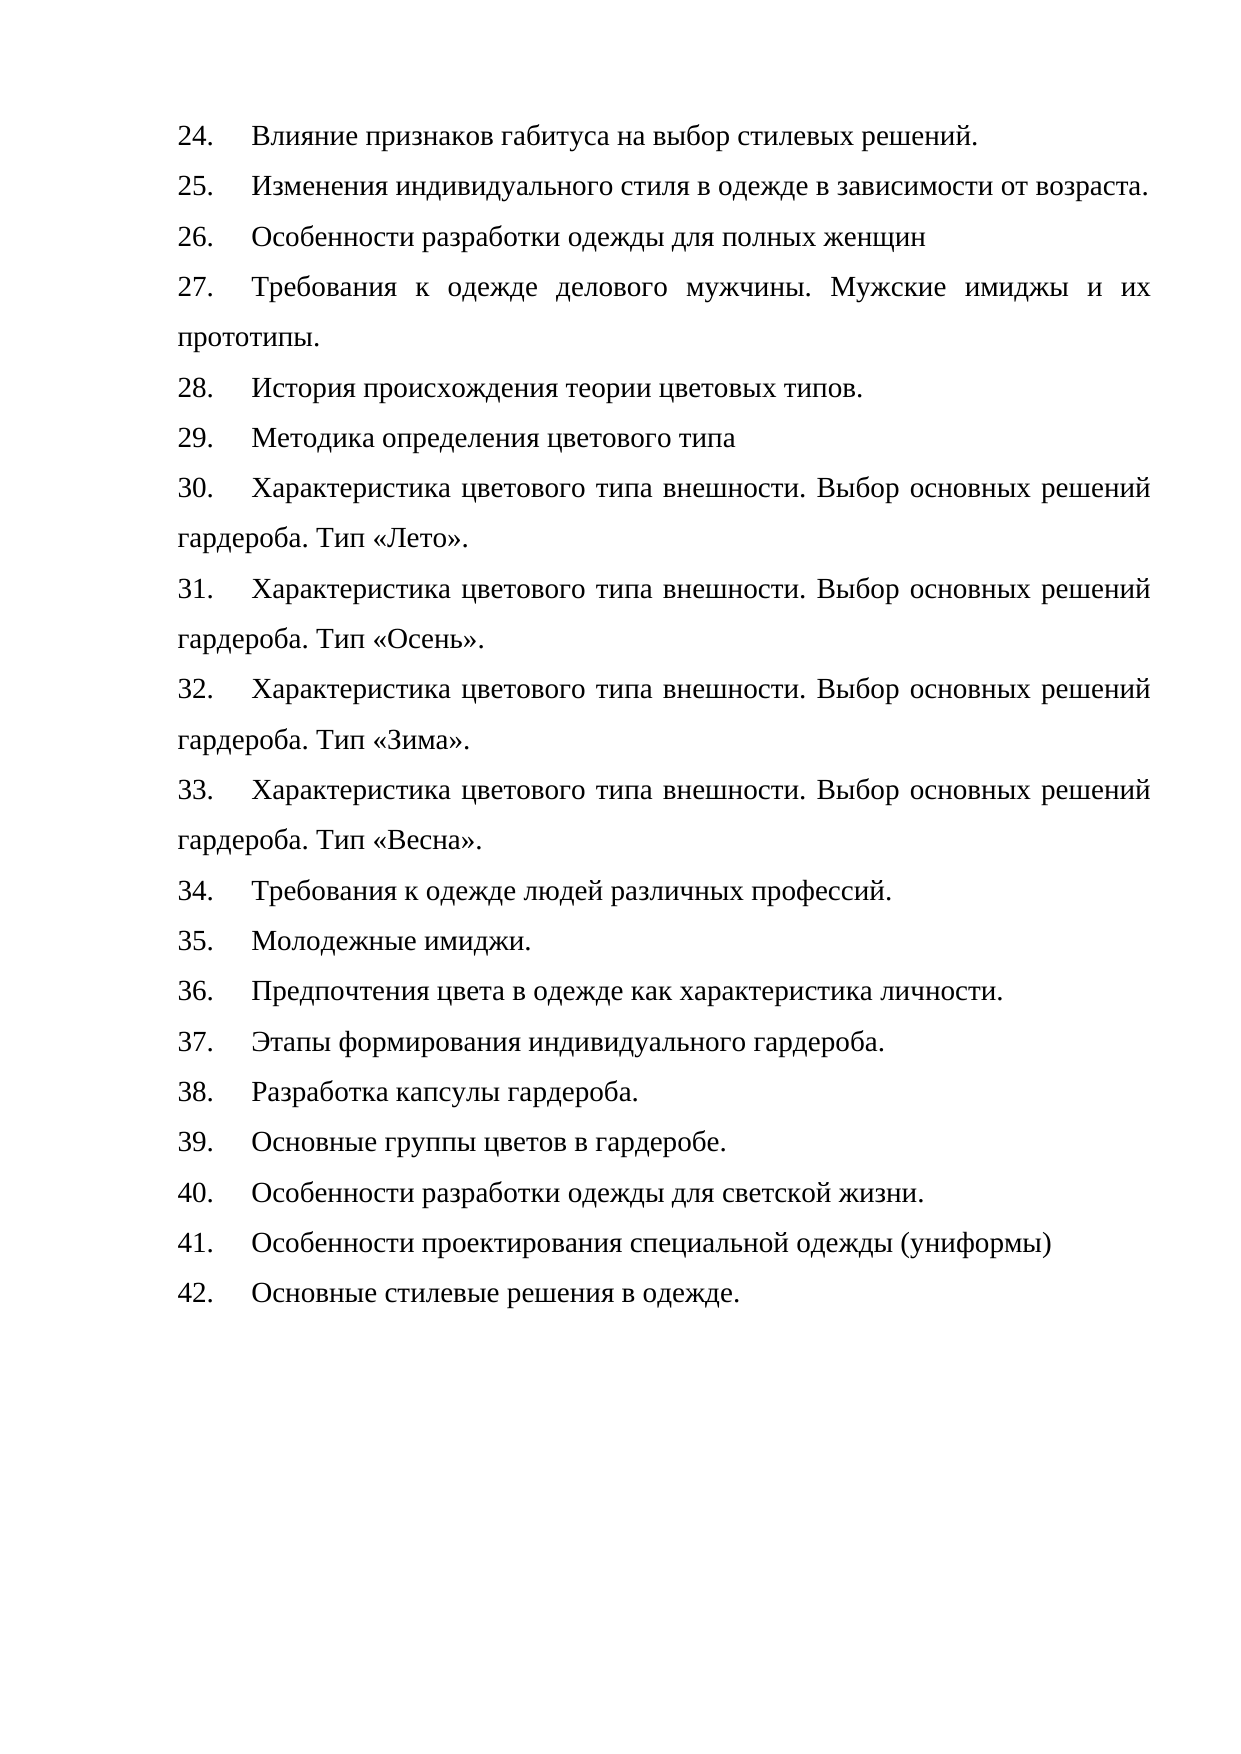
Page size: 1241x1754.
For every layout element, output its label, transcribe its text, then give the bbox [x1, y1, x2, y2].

text 25. Изменения индивидуального стиля в одежде в зависимости от возраста. [177, 168, 1152, 202]
text 32. Характеристика цветового типа внешности. Выбор основных решений гардероба. Тип «Зима». [177, 672, 1152, 755]
text 24. Влияние признаков габитуса на выбор стилевых решений. [177, 118, 1152, 152]
text 35. Молодежные имиджи. [177, 923, 1152, 957]
text 33. Характеристика цветового типа внешности. Выбор основных решений гардероба. Тип «Весна». [177, 772, 1152, 856]
text 27. Требования к одежде делового мужчины. Мужские имиджы и их прототипы. [177, 269, 1152, 353]
text 34. Требования к одежде людей различных профессий. [177, 873, 1152, 906]
text 36. Предпочтения цвета в одежде как характеристика личности. [177, 973, 1152, 1007]
text 37. Этапы формирования индивидуального гардероба. [177, 1024, 1152, 1057]
text 38. Разработка капсулы гардероба. [177, 1074, 1152, 1108]
text 39. Основные группы цветов в гардеробе. [177, 1124, 1152, 1158]
text 28. История происхождения теории цветовых типов. [177, 370, 1152, 403]
text 29. Методика определения цветового типа [177, 420, 1152, 453]
text 30. Характеристика цветового типа внешности. Выбор основных решений гардероба. Тип «Лето». [177, 470, 1152, 554]
text 26. Особенности разработки одежды для полных женщин [177, 219, 1152, 252]
text 40. Особенности разработки одежды для светской жизни. [177, 1175, 1152, 1208]
text 42. Основные стилевые решения в одежде. [177, 1275, 1152, 1309]
text 41. Особенности проектирования специальной одежды (униформы) [177, 1225, 1152, 1258]
text 31. Характеристика цветового типа внешности. Выбор основных решений гардероба. Тип «Осень». [177, 571, 1152, 655]
